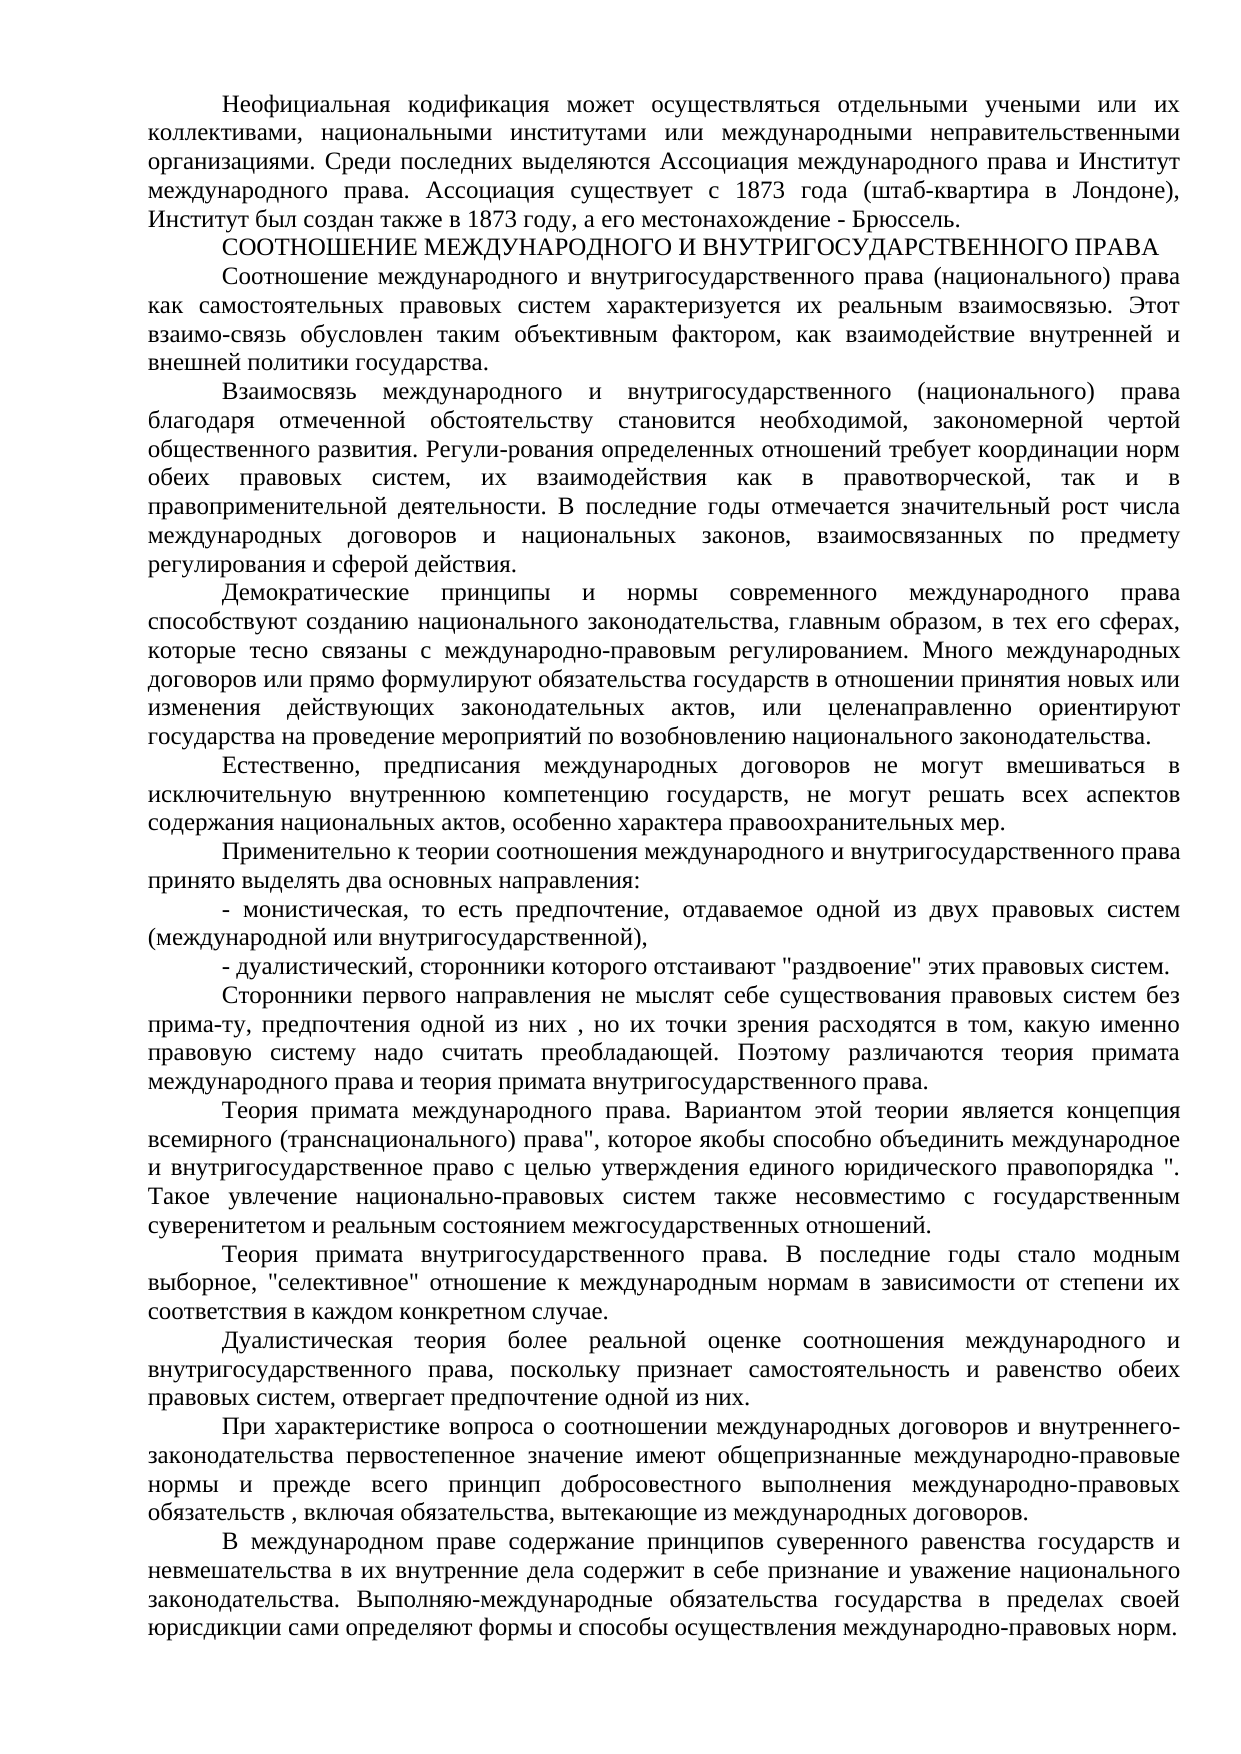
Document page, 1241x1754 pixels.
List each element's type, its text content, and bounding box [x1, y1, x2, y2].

text Соотношение международного и внутригосударственного права (национального) права как самостоятельных правовых систем характеризуется их реальным взаимосвязью. Этот взаимо-связь обусловлен таким объективным фактором, как взаимодействие внутренней и внешней политики государства. [148, 261, 1181, 376]
text Неофициальная кодификация может осуществляться отдельными учеными или их коллективами, национальными институтами или международными неправительственными организациями. Среди последних выделяются Ассоциация международного права и Институт международного права. Ассоциация существует с 1873 года (штаб-квартира в Лондоне), Институт был создан также в 1873 году, а его местонахождение - Брюссель. [148, 89, 1181, 232]
text - монистическая, то есть предпочтение, отдаваемое одной из двух правовых систем (международной или внутригосударственной), [148, 894, 1181, 951]
text Взаимосвязь международного и внутригосударственного (национального) права благодаря отмеченной обстоятельству становится необходимой, закономерной чертой общественного развития. Регули-рования определенных отношений требует координации норм обеих правовых систем, их взаимодействия как в правотворческой, так и в правоприменительной деятельности. В последние годы отмечается значительный рост числа международных договоров и национальных законов, взаимосвязанных по предмету регулирования и сферой действия. [148, 376, 1181, 577]
text Демократические принципы и нормы современного международного права способствуют созданию национального законодательства, главным образом, в тех его сферах, которые тесно связаны с международно-правовым регулированием. Много международных договоров или прямо формулируют обязательства государств в отношении принятия новых или изменения действующих законодательных актов, или целенаправленно ориентируют государства на проведение мероприятий по возобновлению национального законодательства. [148, 577, 1181, 750]
text Сторонники первого направления не мыслят себе существования правовых систем без прима-ту, предпочтения одной из них , но их точки зрения расходятся в том, какую именно правовую систему надо считать преобладающей. Поэтому различаются теория примата международного права и теория примата внутригосударственного права. [148, 980, 1181, 1095]
text Теория примата внутригосударственного права. В последние годы стало модным выборное, "селективное" отношение к международным нормам в зависимости от степени их соответствия в каждом конкретном случае. [148, 1239, 1181, 1325]
text Теория примата международного права. Вариантом этой теории является концепция всемирного (транснационального) права", которое якобы способно объединить международное и внутригосударственное право с целью утверждения единого юридического правопорядка ". Такое увлечение национально-правовых систем также несовместимо с государственным суверенитетом и реальным состоянием межгосударственных отношений. [148, 1095, 1181, 1239]
text При характеристике вопроса о соотношении международных договоров и внутреннего- законодательства первостепенное значение имеют общепризнанные международно-правовые нормы и прежде всего принцип добросовестного выполнения международно-правовых обязательств , включая обязательства, вытекающие из международных договоров. [148, 1411, 1181, 1526]
text Дуалистическая теория более реальной оценке соотношения международного и внутригосударственного права, поскольку признает самостоятельность и равенство обеих правовых систем, отвергает предпочтение одной из них. [148, 1325, 1181, 1411]
text Естественно, предписания международных договоров не могут вмешиваться в исключительную внутреннюю компетенцию государств, не могут решать всех аспектов содержания национальных актов, особенно характера правоохранительных мер. [148, 750, 1181, 836]
text - дуалистический, сторонники которого отстаивают "раздвоение" этих правовых систем. [148, 951, 1181, 980]
text В международном праве содержание принципов суверенного равенства государств и невмешательства в их внутренние дела содержит в себе признание и уважение национального законодательства. Выполняю-международные обязательства государства в пределах своей юрисдикции сами определяют формы и способы осуществления международно-правовых норм. [148, 1526, 1181, 1641]
text СООТНОШЕНИЕ МЕЖДУНАРОДНОГО И ВНУТРИГОСУДАРСТВЕННОГО ПРАВА [148, 232, 1181, 261]
text Применительно к теории соотношения международного и внутригосударственного права принято выделять два основных направления: [148, 836, 1181, 894]
